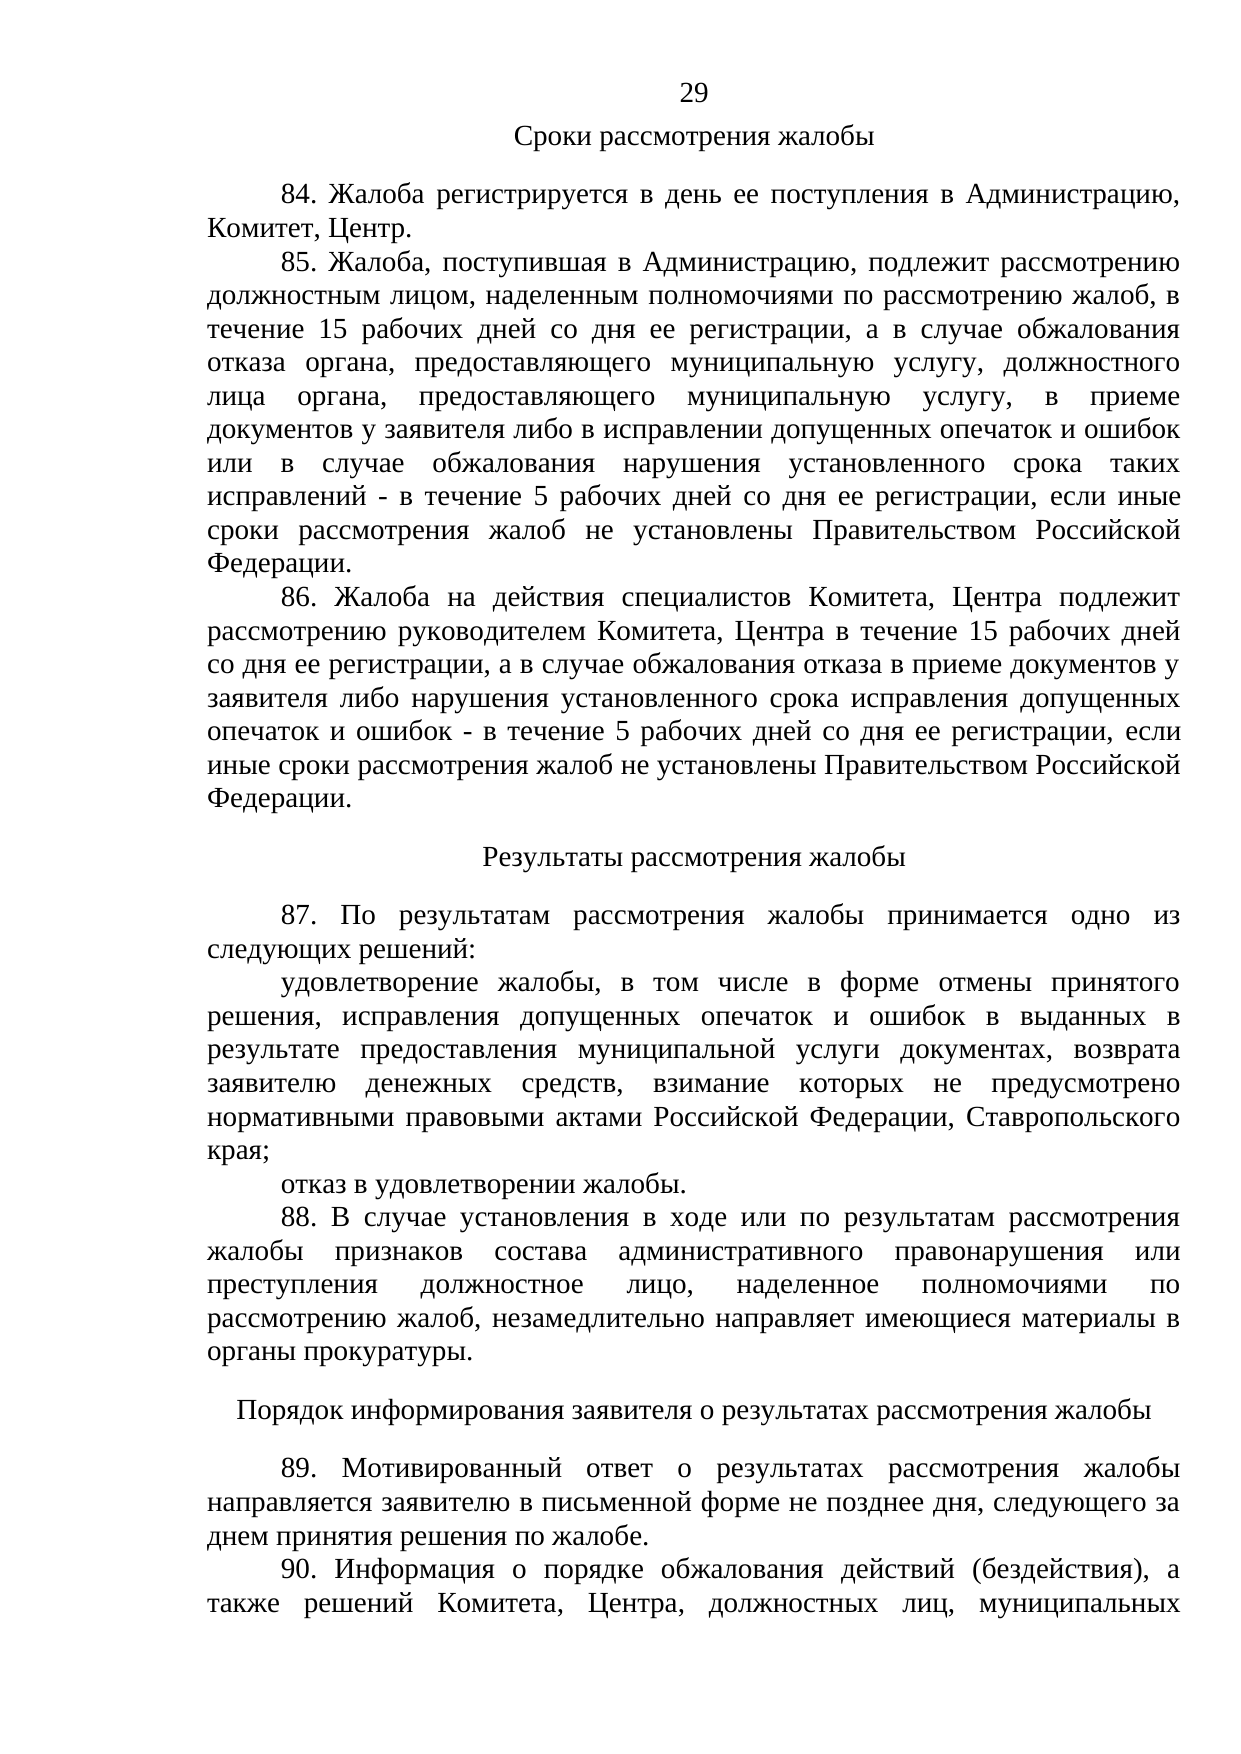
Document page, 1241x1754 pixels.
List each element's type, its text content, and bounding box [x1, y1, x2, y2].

text 86. Жалоба на действия специалистов Комитета, Центра подлежит рассмотрению руководителем Комитета, Центра в течение 15 рабочих дней со дня ее регистрации, а в случае обжалования отказа в приеме документов у заявителя либо нарушения установленного срока исправления допущенных опечаток и ошибок - в течение 5 рабочих дней со дня ее регистрации, если иные сроки рассмотрения жалоб не установлены Правительством Российской Федерации. [207, 579, 1181, 814]
text 85. Жалоба, поступившая в Администрацию, подлежит рассмотрению должностным лицом, наделенным полномочиями по рассмотрению жалоб, в течение 15 рабочих дней со дня ее регистрации, а в случае обжалования отказа органа, предоставляющего муниципальную услугу, должностного лица органа, предоставляющего муниципальную услугу, в приеме документов у заявителя либо в исправлении допущенных опечаток и ошибок или в случае обжалования нарушения установленного срока таких исправлений - в течение 5 рабочих дней со дня ее регистрации, если иные сроки рассмотрения жалоб не установлены Правительством Российской Федерации. [207, 244, 1181, 579]
text Сроки рассмотрения жалобы [207, 118, 1181, 152]
text Результаты рассмотрения жалобы [207, 839, 1181, 872]
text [207, 1551, 1181, 1618]
text 87. По результатам рассмотрения жалобы принимается одно из следующих решений: [207, 897, 1181, 964]
text 89. Мотивированный ответ о результатах рассмотрения жалобы направляется заявителю в письменной форме не позднее дня, следующего за днем принятия решения по жалобе. [207, 1451, 1181, 1551]
text отказ в удовлетворении жалобы. [207, 1166, 1181, 1199]
text 88. В случае установления в ходе или по результатам рассмотрения жалобы признаков состава административного правонарушения или преступления должностное лицо, наделенное полномочиями по рассмотрению жалоб, незамедлительно направляет имеющиеся материалы в органы прокуратуры. [207, 1199, 1181, 1367]
text Порядок информирования заявителя о результатах рассмотрения жалобы [207, 1392, 1181, 1426]
text 84. Жалоба регистрируется в день ее поступления в Администрацию, Комитет, Центр. [207, 177, 1181, 244]
text удовлетворение жалобы, в том числе в форме отмены принятого решения, исправления допущенных опечаток и ошибок в выданных в результате предоставления муниципальной услуги документах, возврата заявителю денежных средств, взимание которых не предусмотрено нормативными правовыми актами Российской Федерации, Ставропольского края; [207, 964, 1181, 1166]
